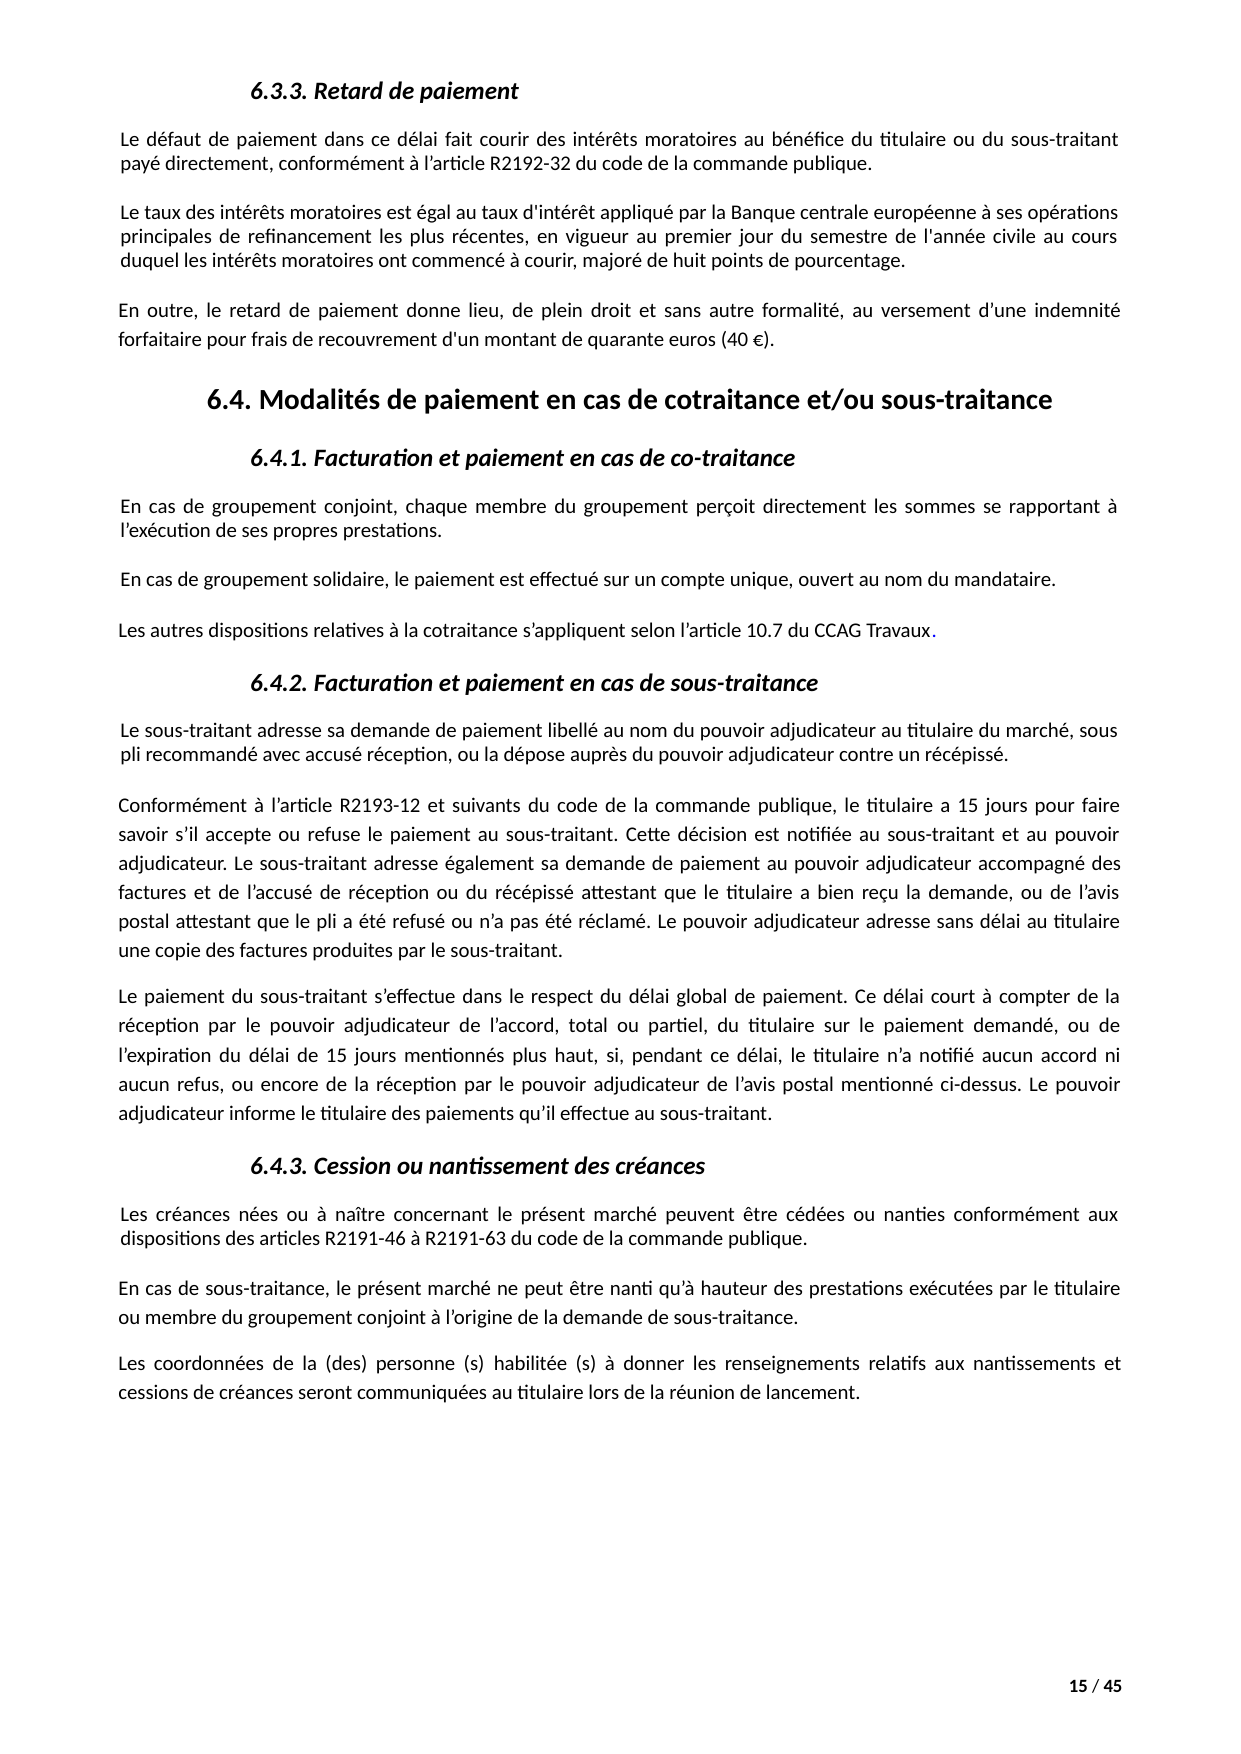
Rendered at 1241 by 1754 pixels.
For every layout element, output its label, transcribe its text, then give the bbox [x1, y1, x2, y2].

text Le taux des intérêts moratoires est égal au taux d'intérêt appliqué par la Banque centrale européenne à ses opérations principales de refinancement les plus récentes, en vigueur au premier jour du semestre de l'année civile au cours duquel les intérêts moratoires ont commencé à courir, majoré de huit points de pourcentage. [120, 200, 1120, 272]
subtitle Cession ou nantissement des créances [250, 1150, 1122, 1181]
text En outre, le retard de paiement donne lieu, de plein droit et sans autre formalité, au versement d’une indemnité forfaitaire pour frais de recouvrement d'un montant de quarante euros (40 €). [118, 297, 1122, 352]
text Les créances nées ou à naître concernant le présent marché peuvent être cédées ou nanties conformément aux dispositions des articles R2191-46 à R2191-63 du code de la commande publique. [120, 1202, 1120, 1250]
subtitle Modalités de paiement en cas de cotraitance et/ou sous-traitance [133, 381, 1122, 416]
text Le sous-traitant adresse sa demande de paiement libellé au nom du pouvoir adjudicateur au titulaire du marché, sous pli recommandé avec accusé réception, ou la dépose auprès du pouvoir adjudicateur contre un récépissé. [120, 718, 1120, 767]
subtitle Facturation et paiement en cas de sous-traitance [250, 667, 1122, 697]
subtitle Facturation et paiement en cas de co-traitance [250, 443, 1122, 473]
text Les coordonnées de la (des) personne (s) habilitée (s) à donner les renseignements relatifs aux nantissements et cessions de créances seront communiquées au titulaire lors de la réunion de lancement. [118, 1350, 1122, 1405]
subtitle Retard de paiement [250, 75, 1122, 106]
text Conformément à l’article R2193-12 et suivants du code de la commande publique, le titulaire a 15 jours pour faire savoir s’il accepte ou refuse le paiement au sous-traitant. Cette décision est notifiée au sous-traitant et au pouvoir adjudicateur. Le sous-traitant adresse également sa demande de paiement au pouvoir adjudicateur accompagné des factures et de l’accusé de réception ou du récépissé attestant que le titulaire a bien reçu la demande, ou de l’avis postal attestant que le pli a été refusé ou n’a pas été réclamé. Le pouvoir adjudicateur adresse sans délai au titulaire une copie des factures produites par le sous-traitant. [118, 792, 1122, 963]
text En cas de sous-traitance, le présent marché ne peut être nanti qu’à hauteur des prestations exécutées par le titulaire ou membre du groupement conjoint à l’origine de la demande de sous-traitance. [118, 1275, 1122, 1330]
text Le défaut de paiement dans ce délai fait courir des intérêts moratoires au bénéfice du titulaire ou du sous-traitant payé directement, conformément à l’article R2192-32 du code de la commande publique. [120, 127, 1120, 175]
text Le paiement du sous-traitant s’effectue dans le respect du délai global de paiement. Ce délai court à compter de la réception par le pouvoir adjudicateur de l’accord, total ou partiel, du titulaire sur le paiement demandé, ou de l’expiration du délai de 15 jours mentionnés plus haut, si, pendant ce délai, le titulaire n’a notifié aucun accord ni aucun refus, ou encore de la réception par le pouvoir adjudicateur de l’avis postal mentionné ci-dessus. Le pouvoir adjudicateur informe le titulaire des paiements qu’il effectue au sous-traitant. [118, 983, 1122, 1126]
text Les autres dispositions relatives à la cotraitance s’appliquent selon l’article 10.7 du CCAG Travaux. [118, 617, 1122, 642]
text En cas de groupement solidaire, le paiement est effectué sur un compte unique, ouvert au nom du mandataire. [120, 568, 1120, 592]
text En cas de groupement conjoint, chaque membre du groupement perçoit directement les sommes se rapportant à l’exécution de ses propres prestations. [120, 494, 1120, 543]
